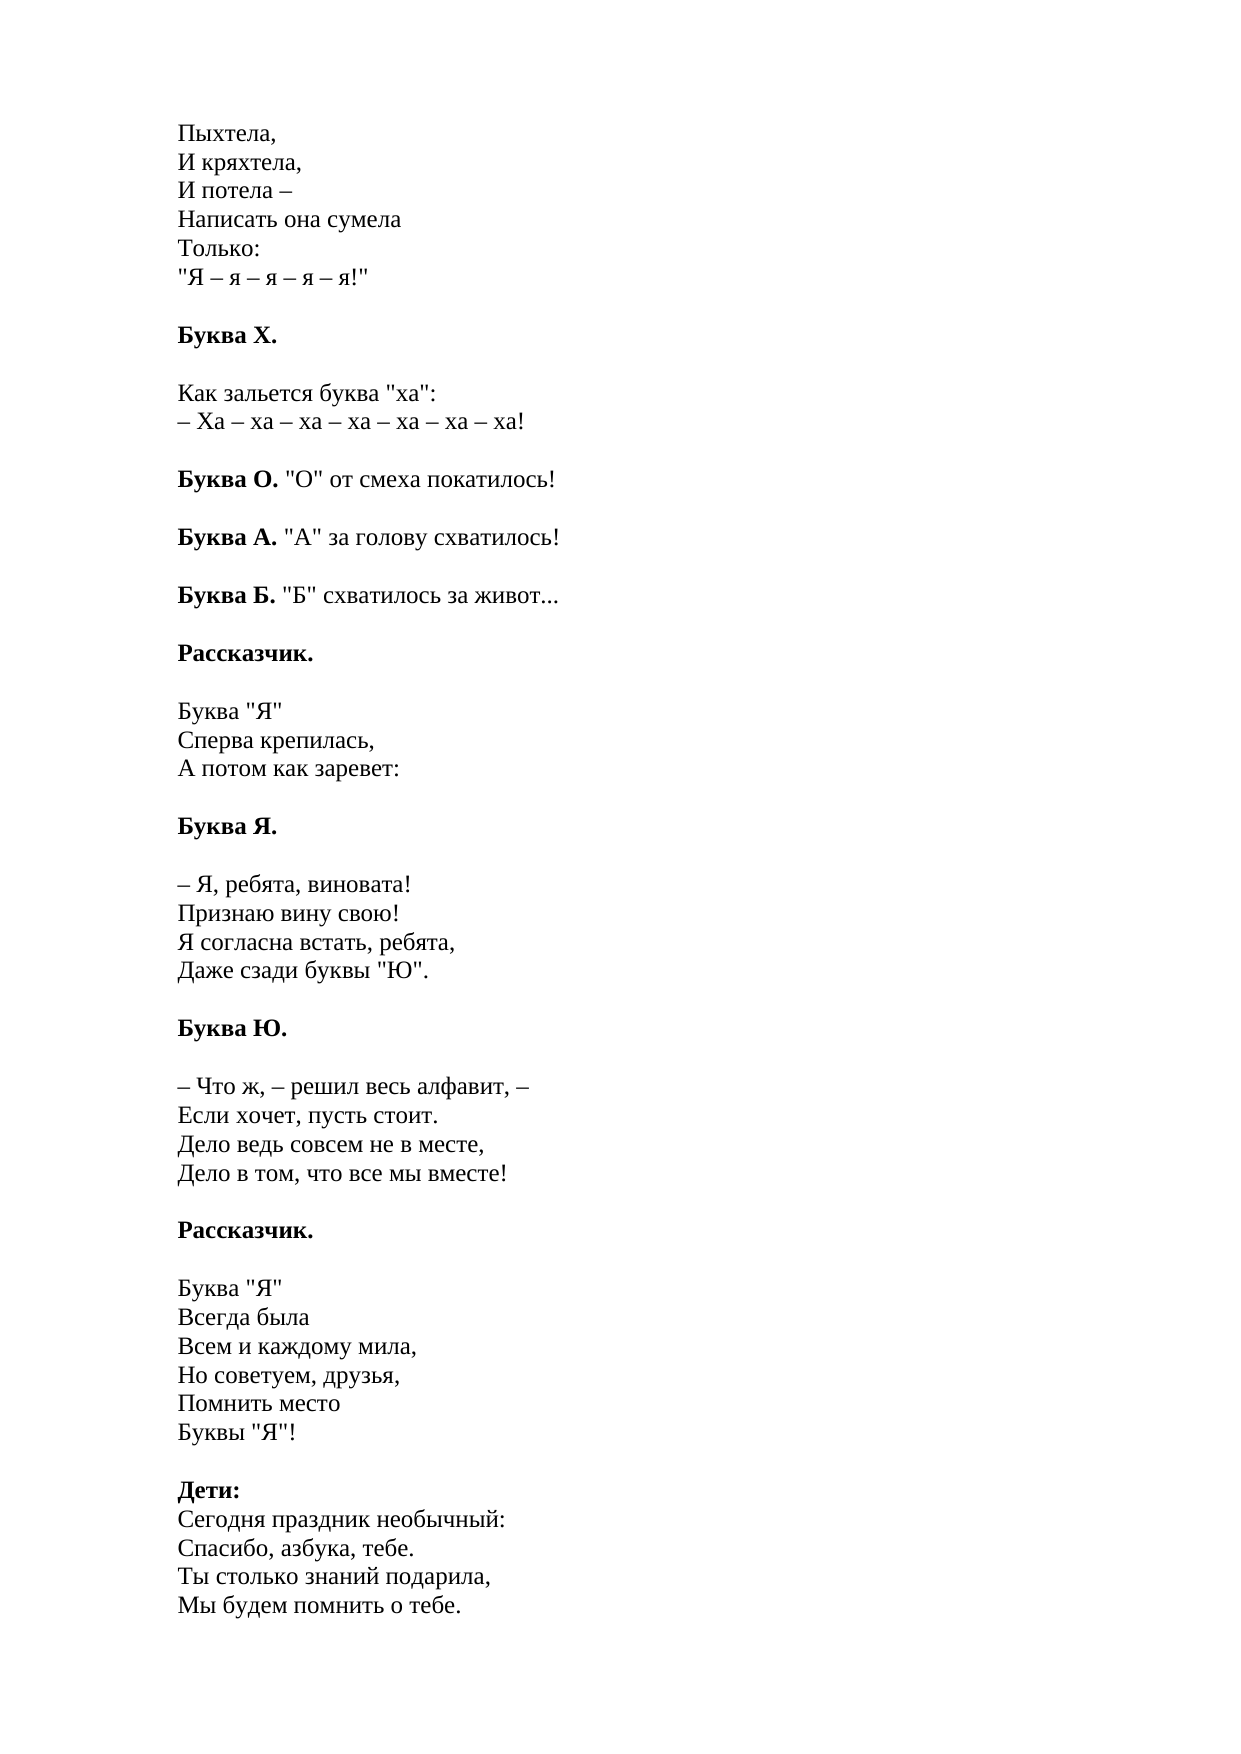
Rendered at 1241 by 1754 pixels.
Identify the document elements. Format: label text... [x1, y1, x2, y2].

text Рассказчик. [177, 1216, 1152, 1244]
text Дети: Сегодня праздник необычный: Спасибо, азбука, тебе. Ты столько знаний подарила, Мы будем помнить о тебе. [177, 1475, 1152, 1619]
text Буква О. "О" от смеха покатилось! [177, 464, 1152, 493]
text Рассказчик. [177, 638, 1152, 667]
text Буква Я. [177, 811, 1152, 840]
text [177, 118, 1152, 291]
text Буква "Я" Всегда была Всем и каждому мила, Но советуем, друзья, Помнить место Буквы "Я"! [177, 1273, 1152, 1446]
text – Что ж, – решил весь алфавит, – Если хочет, пусть стоит. Дело ведь совсем не в месте, Дело в том, что все мы вместе! [177, 1071, 1152, 1186]
text Буква Х. [177, 320, 1152, 348]
text – Я, ребята, виновата! Признаю вину свою! Я согласна встать, ребята, Даже сзади буквы "Ю". [177, 869, 1152, 984]
text Буква А. "А" за голову схватилось! [177, 522, 1152, 551]
text Буква Ю. [177, 1013, 1152, 1042]
text Буква Б. "Б" схватилось за живот... [177, 580, 1152, 609]
text Буква "Я" Сперва крепилась, А потом как заревет: [177, 696, 1152, 782]
text Как зальется буква "ха": – Ха – ха – ха – ха – ха – ха – ха! [177, 378, 1152, 435]
